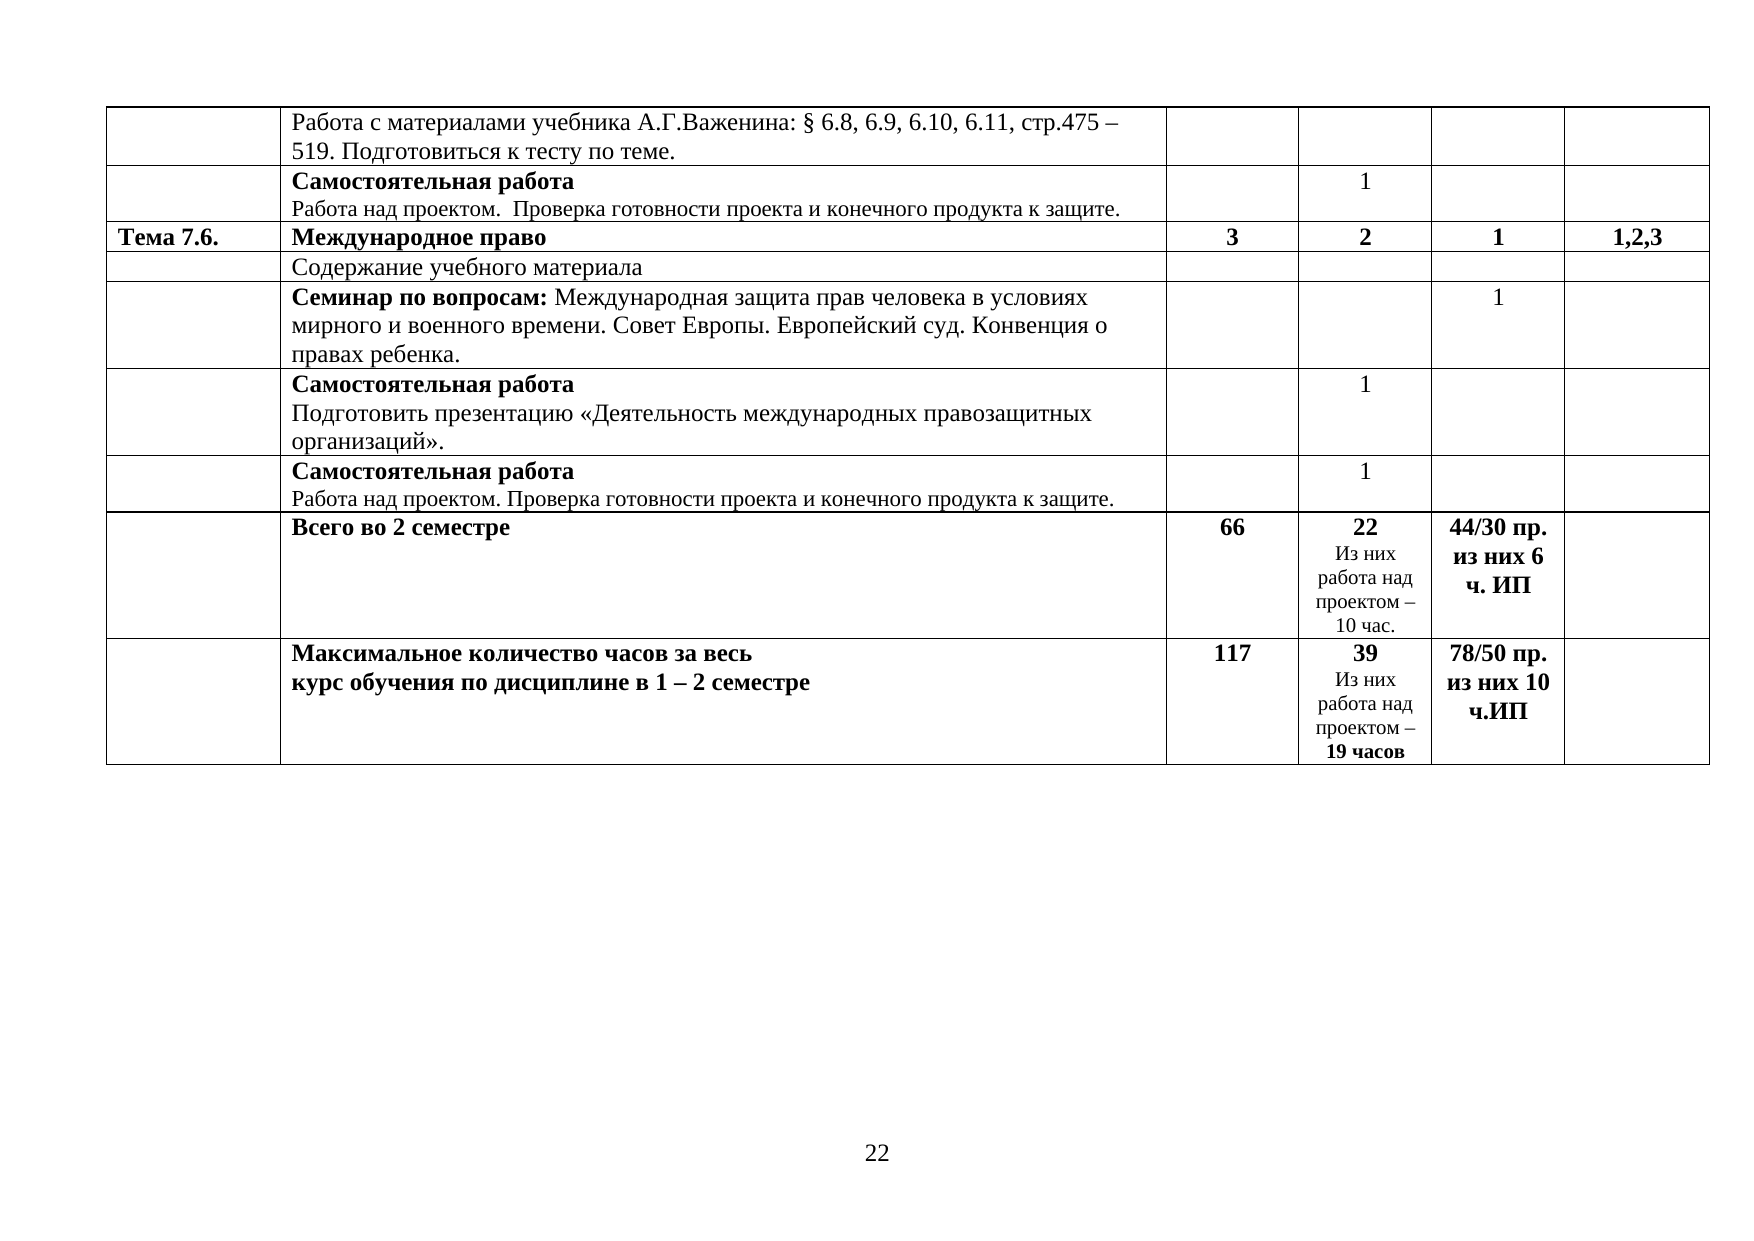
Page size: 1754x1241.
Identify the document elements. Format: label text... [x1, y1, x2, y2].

table_cell [1565, 108, 1709, 165]
table_cell [1167, 456, 1298, 511]
table_cell Семинар по вопросам: Международная защита прав человека в условиях мирного и военного времени. Совет Европы. Европейский суд. Конвенция о правах ребенка. [281, 282, 1166, 368]
table_cell [1299, 252, 1431, 281]
table_cell 117 [1167, 639, 1298, 763]
table_cell 3 [1167, 222, 1298, 251]
table_cell 1 [1299, 108, 1431, 165]
table_cell Тема 7.6. [107, 222, 280, 251]
table_cell 44/30 пр. из них 6 ч. ИП [1432, 513, 1564, 637]
table_cell 1 [1432, 282, 1564, 368]
table_cell [107, 513, 280, 637]
table_cell Самостоятельная работа Подготовить презентацию «Деятельность международных правозащитных организаций». [281, 369, 1166, 455]
table_cell [107, 456, 280, 511]
table_cell 1 [1299, 456, 1431, 511]
table_cell Международное право [281, 222, 1166, 251]
table_cell 66 [1167, 513, 1298, 637]
table_cell 1 [1432, 222, 1564, 251]
table_cell 1,2,3 [1565, 222, 1709, 251]
table_cell Самостоятельная работа Работа над проектом. Проверка готовности проекта и конечного продукта к защите. [281, 456, 1166, 511]
table_cell [1167, 282, 1298, 368]
table_cell [107, 639, 280, 763]
table_cell 1 [1299, 369, 1431, 455]
table_cell [107, 108, 280, 165]
table_cell [107, 369, 280, 455]
table_cell [107, 166, 280, 221]
table_cell [1565, 252, 1709, 281]
table_cell [1299, 282, 1431, 368]
table_cell [1432, 252, 1564, 281]
table_cell [1167, 252, 1298, 281]
table_cell [1565, 166, 1709, 221]
table_cell [1565, 369, 1709, 455]
table_cell 1 [1299, 166, 1431, 221]
table_cell [1167, 369, 1298, 455]
table_cell 2 [1299, 222, 1431, 251]
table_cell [281, 108, 1166, 165]
table_cell Максимальное количество часов за весь курс обучения по дисциплине в 1 – 2 семестре [281, 639, 1166, 763]
table_cell Содержание учебного материала [281, 252, 1166, 281]
table_cell [1432, 369, 1564, 455]
table_cell [1565, 513, 1709, 637]
table_cell [1167, 166, 1298, 221]
table_cell Всего во 2 семестре [281, 513, 1166, 637]
table_cell [1432, 166, 1564, 221]
table_cell [1432, 456, 1564, 511]
table_cell [1565, 282, 1709, 368]
table_cell 78/50 пр. из них 10 ч.ИП [1432, 639, 1564, 763]
table_cell Самостоятельная работа Работа над проектом. Проверка готовности проекта и конечного продукта к защите. [281, 166, 1166, 221]
table_cell 22 Из них работа над проектом – 10 час. [1299, 513, 1431, 637]
table_cell [1565, 456, 1709, 511]
table_cell [1167, 108, 1298, 165]
table_cell [1432, 108, 1564, 165]
table_cell [1565, 639, 1709, 763]
table_cell [107, 282, 280, 368]
table_cell [107, 252, 280, 281]
table_cell 39 Из них работа над проектом – 19 часов [1299, 639, 1431, 763]
